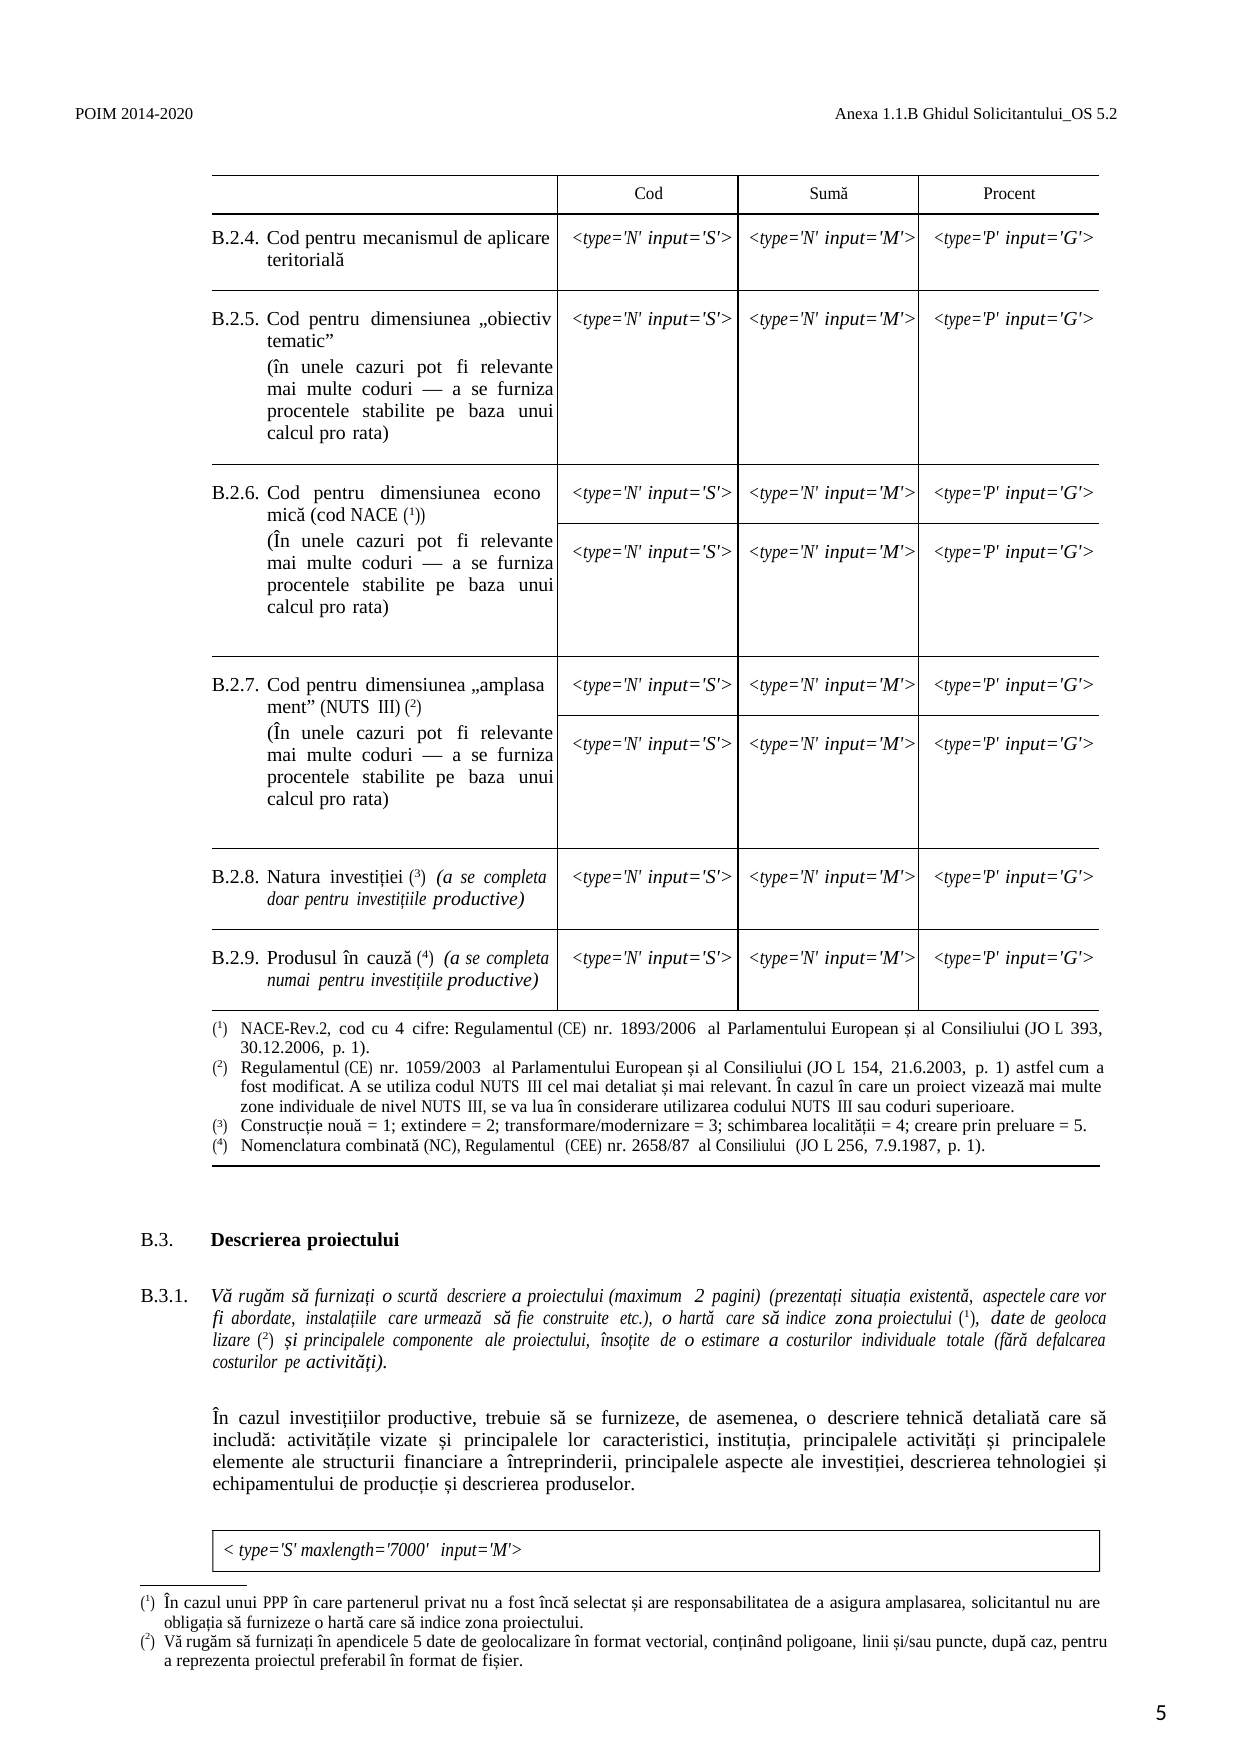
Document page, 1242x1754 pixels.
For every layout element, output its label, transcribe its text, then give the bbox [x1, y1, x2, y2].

text < type='S' maxlength='7000' input='M'> [222, 1538, 530, 1561]
table_cell B.2.7. Cod pentru dimensiunea „amplasa­ ment” (NUTS III) (2) (În unele cazuri pot fi relevante mai multe coduri — a se furniza procentele stabilite pe baza unui calcul pro rata) [212, 657, 557, 848]
table_cell <type='P' input='G'> [919, 849, 1099, 929]
text a reprezenta proiectul preferabil în format de fișier. [164, 1651, 1169, 1670]
text zone individuale de nivel NUTS III, se va lua în considerare utilizarea codului NUTS III sau coduri superioare. [240, 1097, 1169, 1116]
table_cell <type='N' input='M'> [739, 465, 918, 523]
table_cell <type='N' input='S'> [558, 291, 737, 463]
table_cell B.2.9. Produsul în cauză (4) (a se completa numai pentru investițiile productive) [212, 930, 557, 1010]
text B.3. Descrierea proiectului [140, 1228, 1169, 1251]
table_cell <type='N' input='M'> [739, 930, 918, 1010]
text (3) Construcție nouă = 1; extindere = 2; transformare/modernizare = 3; schimbarea localității = 4; creare prin preluare = 5. [212, 1116, 1089, 1136]
text B.3.1. Vă rugăm să furnizați o scurtă descriere a proiectului (maximum 2 pagini) (prezentați situația existentă, aspectele care vor fi abordate, instalațiile care urmează să fie construite etc.), o hartă care să indice zona proiectului (1), date de geoloca­ lizare (2) și principalele componente ale proiectului, însoțite de o estimare a costurilor individuale totale (fără defalcarea costurilor pe activități). [140, 1285, 1107, 1373]
table_cell <type='P' input='G'> [919, 291, 1099, 463]
text (2) Regulamentul (CE) nr. 1059/2003 al Parlamentului European și al Consiliului (JO L 154, 21.6.2003, p. 1) astfel cum a fost modificat. A se utiliza codul NUTS III cel mai detaliat și mai relevant. În cazul în care un proiect vizează mai multe [212, 1058, 1107, 1097]
table_cell <type='P' input='G'> [919, 716, 1099, 848]
table_cell <type='P' input='G'> [919, 930, 1099, 1010]
table_cell <type='N' input='S'> [558, 930, 737, 1010]
text 30.12.2006, p. 1). [240, 1038, 1169, 1058]
table_header Procent [919, 176, 1099, 213]
table_cell B.2.5. Cod pentru dimensiunea „obiectiv tematic” (în unele cazuri pot fi relevante mai multe coduri — a se furniza procentele stabilite pe baza unui calcul pro rata) [212, 291, 557, 463]
table_cell <type='P' input='G'> [919, 657, 1099, 715]
table_header Cod [558, 176, 737, 213]
table_cell <type='N' input='M'> [739, 215, 918, 290]
table_cell <type='N' input='S'> [558, 657, 737, 715]
table_cell B.2.6. Cod pentru dimensiunea econo­ mică (cod NACE (1)) (În unele cazuri pot fi relevante mai multe coduri — a se furniza procentele stabilite pe baza unui calcul pro rata) [212, 465, 557, 656]
table_cell <type='N' input='S'> [558, 465, 737, 523]
table_header Sumă [739, 176, 918, 213]
text (1) NACE-Rev.2, cod cu 4 cifre: Regulamentul (CE) nr. 1893/2006 al Parlamentului European și al Consiliului (JO L 393, [212, 1018, 1106, 1038]
table_cell <type='N' input='S'> [558, 524, 737, 656]
table_cell B.2.4. Cod pentru mecanismul de aplicare teritorială [212, 215, 557, 290]
table_cell <type='N' input='M'> [739, 716, 918, 848]
text În cazul investițiilor productive, trebuie să se furnizeze, de asemenea, o descriere tehnică detaliată care să includă: activitățile vizate și principalele lor caracteristici, instituția, principalele activități și principalele elemente ale structurii financiare a întreprinderii, principalele aspecte ale investiției, descrierea tehnologiei și echipamentului de producție și descrierea produselor. [212, 1407, 1107, 1494]
table_cell <type='P' input='G'> [919, 524, 1099, 656]
table_cell <type='N' input='S'> [558, 215, 737, 290]
text (2) Vă rugăm să furnizați în apendicele 5 date de geolocalizare în format vectorial, conținând poligoane, linii și/sau puncte, după caz, pentru [140, 1632, 1169, 1651]
table_cell <type='N' input='M'> [739, 849, 918, 929]
table_header [212, 176, 557, 213]
table_cell <type='N' input='S'> [558, 849, 737, 929]
table_cell <type='N' input='M'> [739, 657, 918, 715]
table_cell <type='N' input='M'> [739, 524, 918, 656]
table_cell <type='P' input='G'> [919, 215, 1099, 290]
table_cell <type='N' input='S'> [558, 716, 737, 848]
text (1) În cazul unui PPP în care partenerul privat nu a fost încă selectat și are responsabilitatea de a asigura amplasarea, solicitantul nu are obligația să furnizeze o hartă care să indice zona proiectului. [140, 1593, 1106, 1632]
table_cell B.2.8. Natura investiției (3) (a se completa doar pentru investițiile productive) [212, 849, 557, 929]
table_cell <type='N' input='M'> [739, 291, 918, 463]
text (4) Nomenclatura combinată (NC), Regulamentul (CEE) nr. 2658/87 al Consiliului (JO L 256, 7.9.1987, p. 1). [212, 1136, 992, 1155]
table_cell <type='P' input='G'> [919, 465, 1099, 523]
